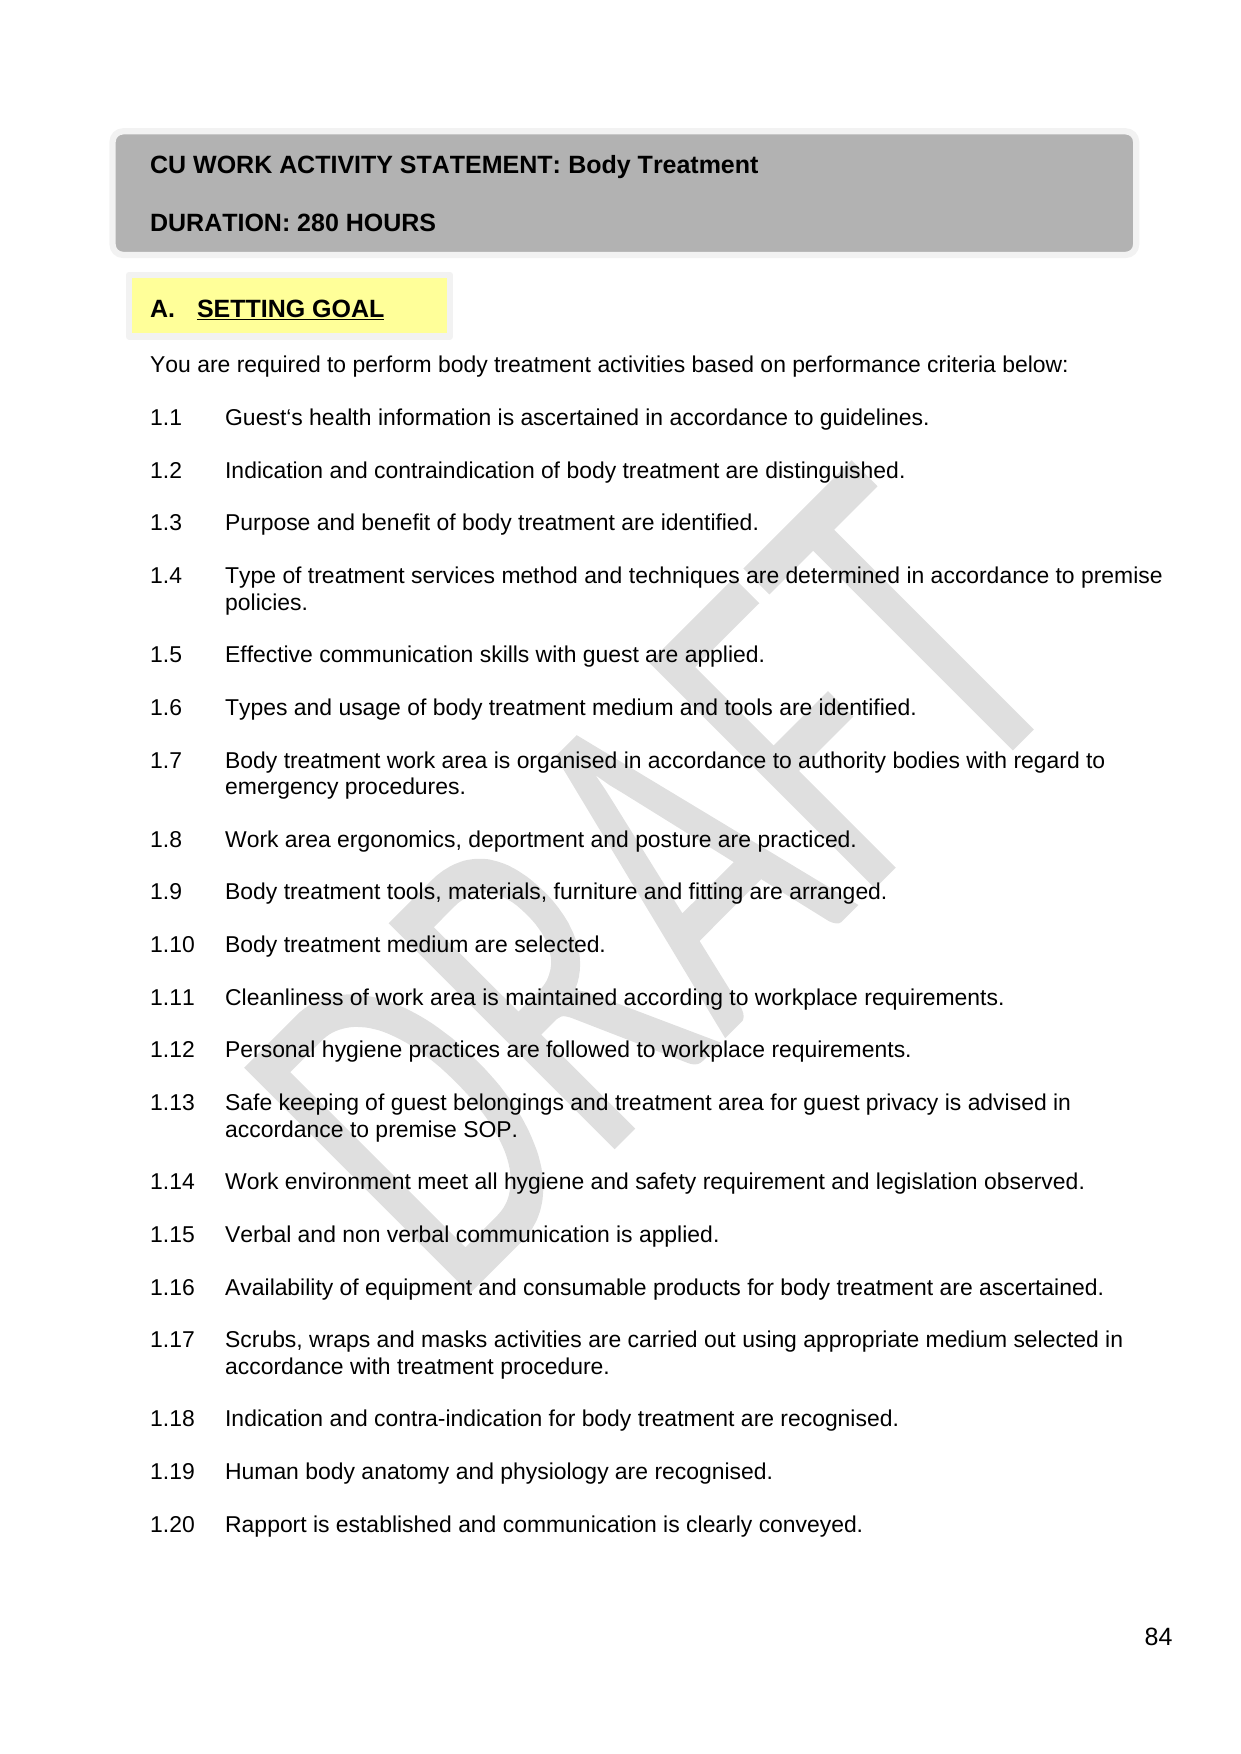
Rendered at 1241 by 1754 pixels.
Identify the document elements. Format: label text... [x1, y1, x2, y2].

text You are required to perform body treatment activities based on performance criteria below: [150, 351, 1172, 378]
list Effective communication skills with guest are applied. [150, 641, 1172, 667]
list Verbal and non verbal communication is applied. [150, 1221, 1172, 1247]
list Work area ergonomics, deportment and posture are practiced. [150, 826, 1172, 852]
list Rapport is established and communication is clearly conveyed. [150, 1511, 1172, 1537]
list Purpose and benefit of body treatment are identified. [150, 509, 1172, 536]
list Body treatment work area is organised in accordance to authority bodies with regard to emergency procedures. [150, 747, 1172, 799]
list Work environment meet all hygiene and safety requirement and legislation observed. [150, 1168, 1172, 1194]
list Indication and contra-indication for body treatment are recognised. [150, 1405, 1172, 1432]
text DURATION: 280 HOURS [150, 207, 1172, 236]
list Availability of equipment and consumable products for body treatment are ascertained. [150, 1274, 1172, 1300]
list Cleanliness of work area is maintained according to workplace requirements. [150, 984, 1172, 1010]
list Safe keeping of guest belongings and treatment area for guest privacy is advised in accordance to premise SOP. [150, 1089, 1172, 1142]
list Type of treatment services method and techniques are determined in accordance to premise policies. [150, 562, 1172, 615]
list Guest‘s health information is ascertained in accordance to guidelines. [150, 404, 1172, 430]
list Human body anatomy and physiology are recognised. [150, 1458, 1172, 1484]
list SETTING GOAL [150, 294, 1172, 322]
list Scrubs, wraps and masks activities are carried out using appropriate medium selected in accordance with treatment procedure. [150, 1326, 1172, 1379]
list Body treatment tools, materials, furniture and fitting are arranged. [150, 878, 1172, 905]
list Types and usage of body treatment medium and tools are identified. [150, 694, 1172, 720]
list Personal hygiene practices are followed to workplace requirements. [150, 1036, 1172, 1063]
list Body treatment medium are selected. [150, 931, 1172, 957]
text CU WORK ACTIVITY STATEMENT: Body Treatment [150, 150, 1172, 179]
list Indication and contraindication of body treatment are distinguished. [150, 457, 1172, 483]
